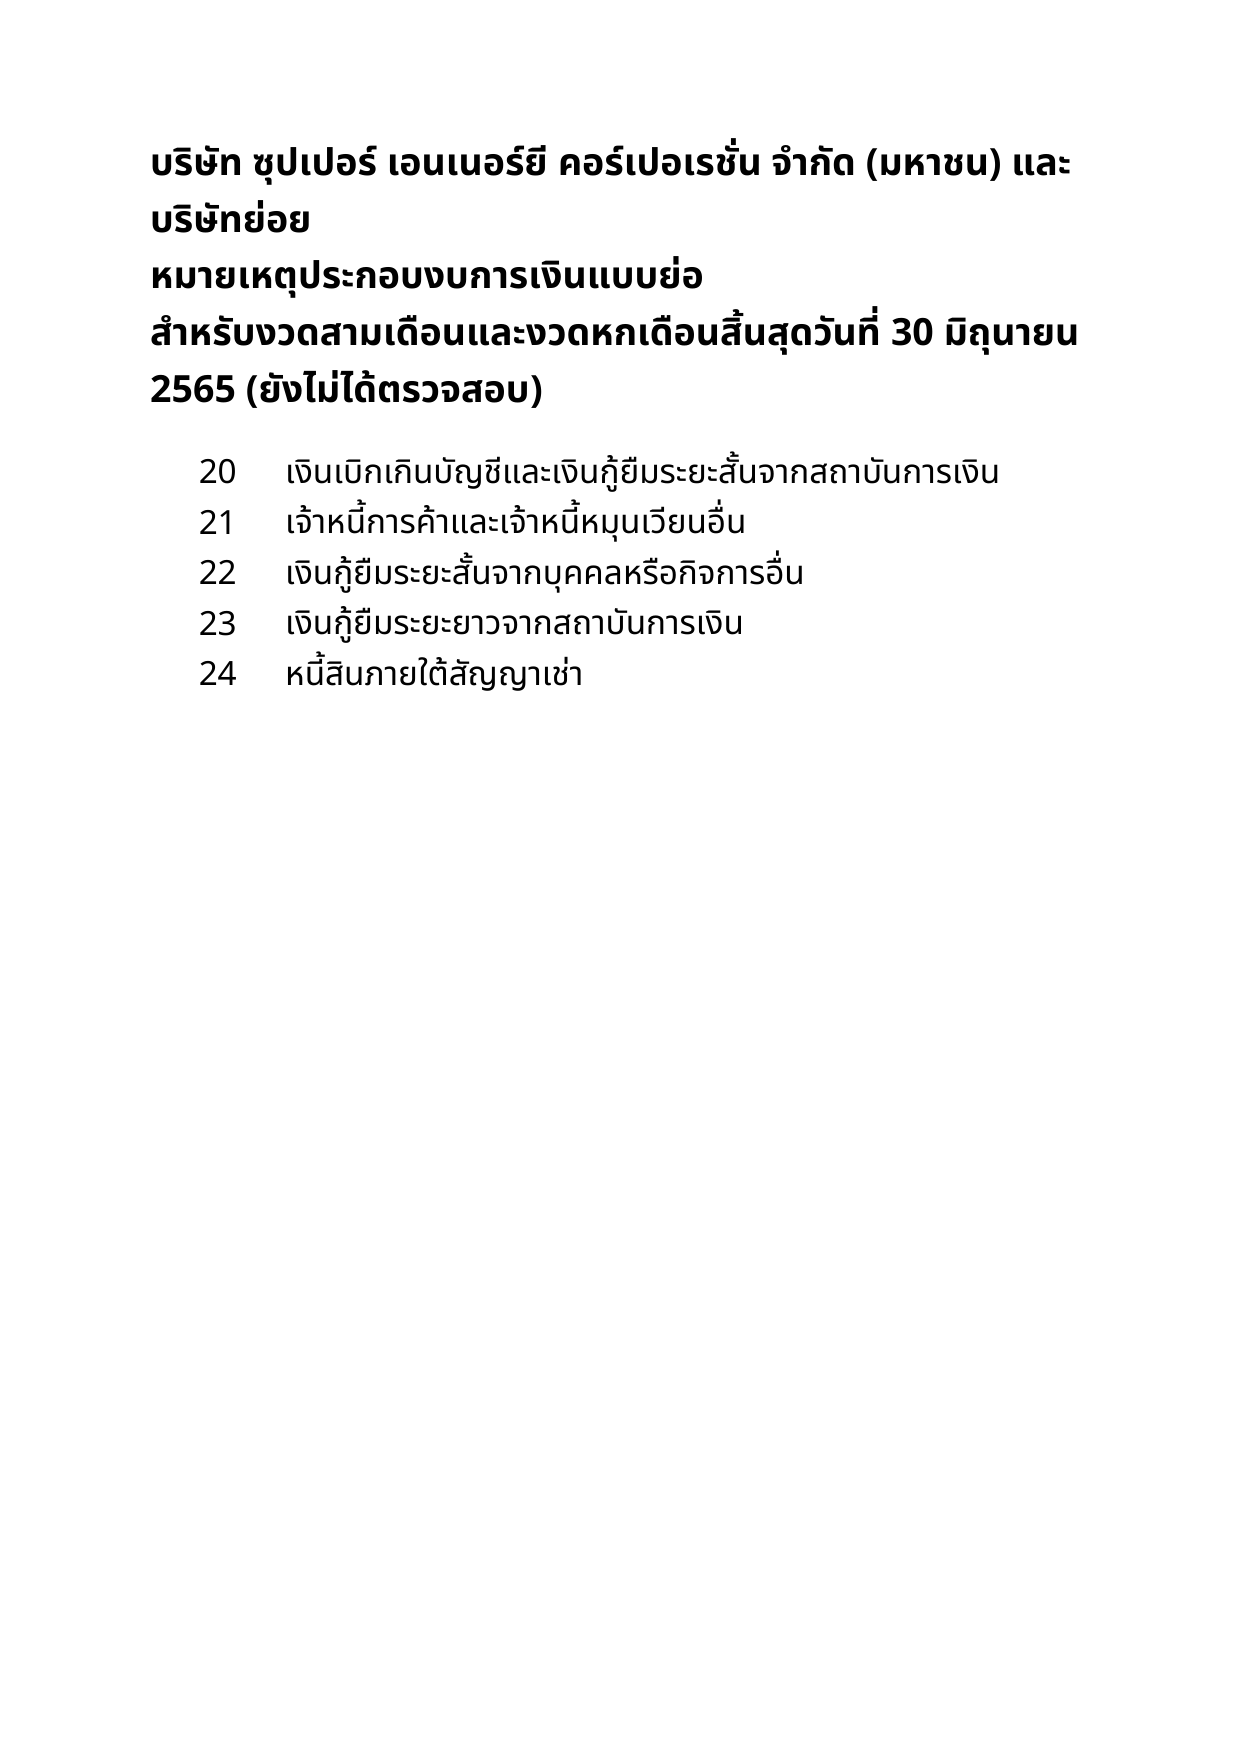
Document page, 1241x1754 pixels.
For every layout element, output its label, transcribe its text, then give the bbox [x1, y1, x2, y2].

table_cell 23 [161, 599, 274, 650]
table_cell เงินเบิกเกินบัญชีและเงินกู้ยืมระยะสั้นจากสถาบันการเงิน [274, 448, 1155, 498]
table_cell เจ้าหนี้การค้าและเจ้าหนี้หมุนเวียนอื่น [274, 499, 1155, 549]
table_cell 20 [161, 448, 274, 498]
table_cell เงินกู้ยืมระยะยาวจากสถาบันการเงิน [274, 599, 1155, 650]
table_cell 22 [161, 549, 274, 599]
table_cell 24 [161, 650, 274, 700]
table_cell เงินกู้ยืมระยะสั้นจากบุคคลหรือกิจการอื่น [274, 549, 1155, 599]
table_cell หนี้สินภายใต้สัญญาเช่า [274, 650, 1155, 700]
table_cell 21 [161, 499, 274, 549]
